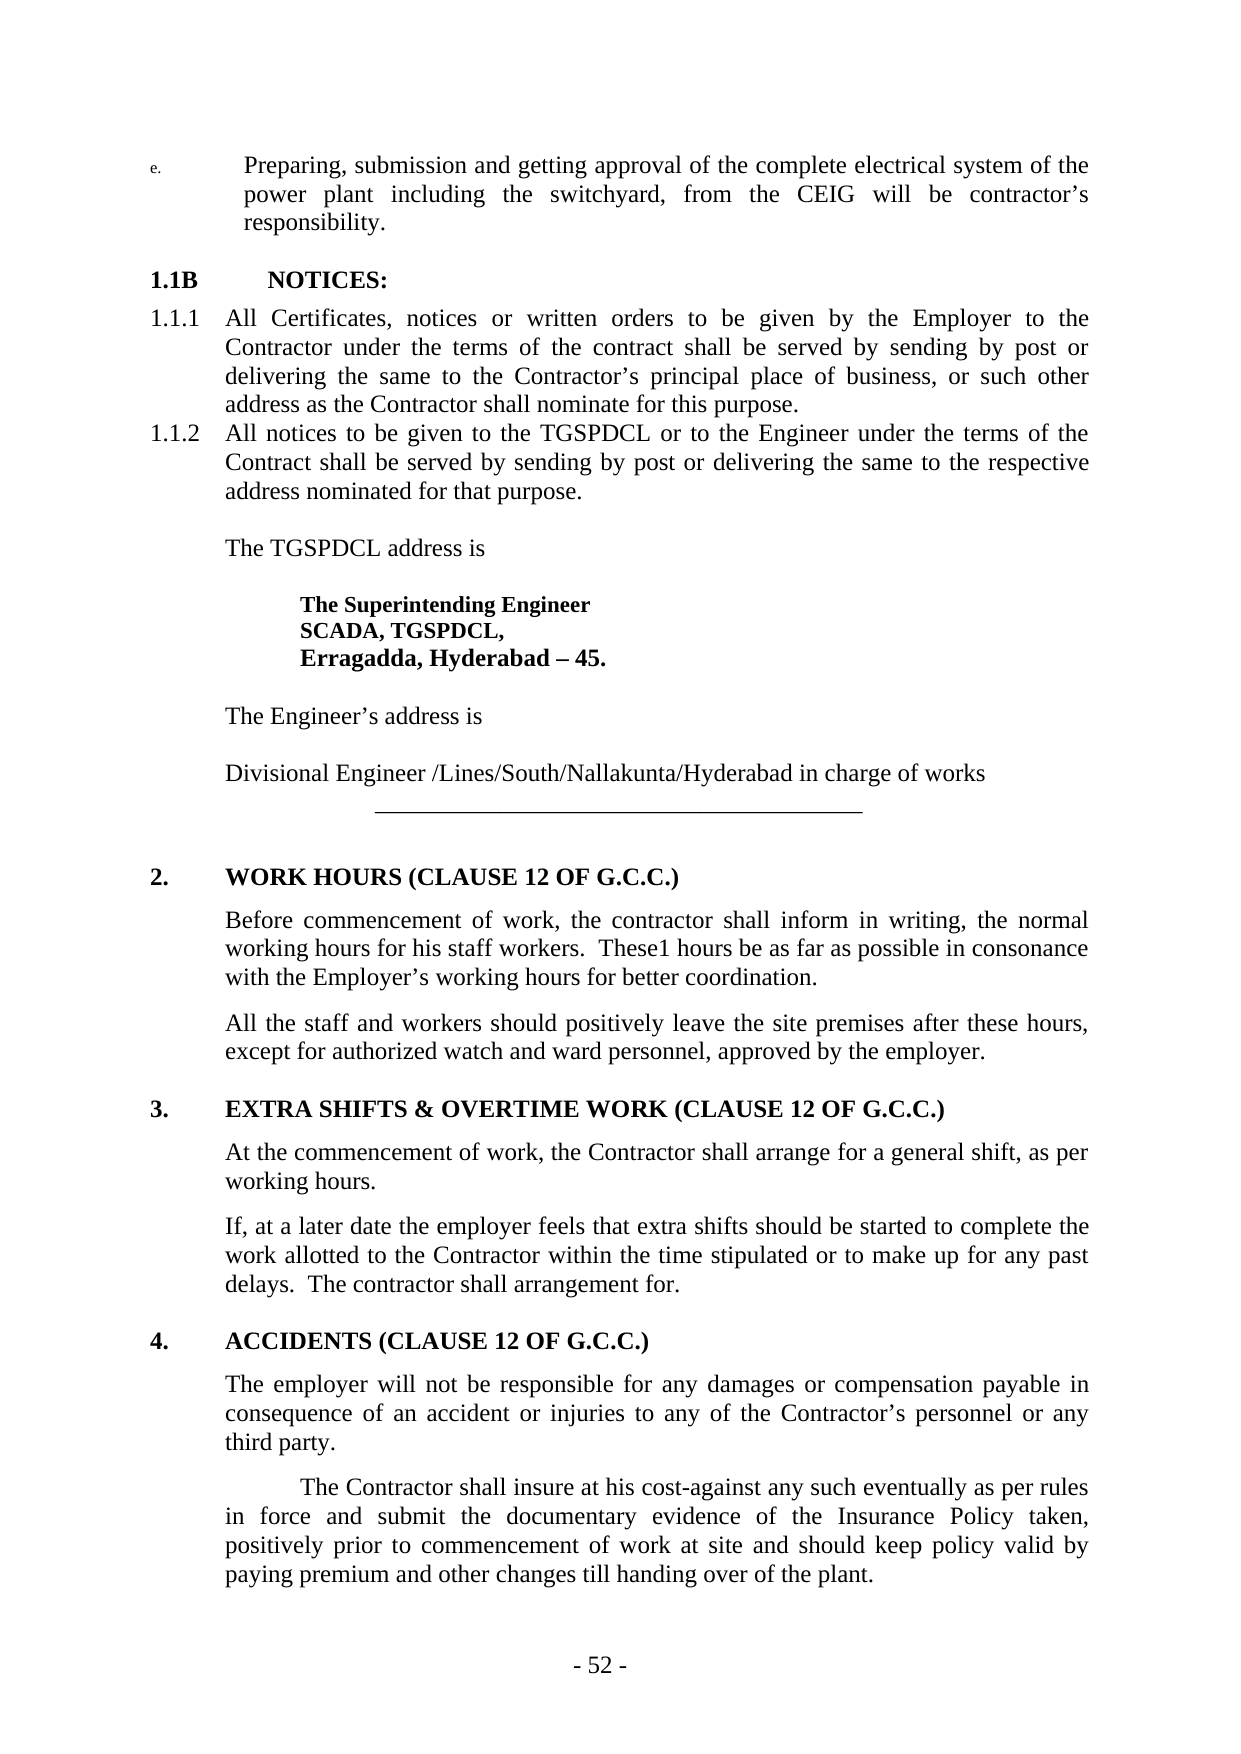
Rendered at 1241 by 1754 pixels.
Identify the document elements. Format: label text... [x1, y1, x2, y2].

text The employer will not be responsible for any damages or compensation payable in consequence of an accident or injuries to any of the Contractor’s personnel or any third party. [225, 1369, 1090, 1456]
text _______________________________________ [375, 787, 1090, 816]
text All the staff and workers should positively leave the site premises after these hours, except for authorized watch and ward personnel, approved by the employer. [225, 1008, 1090, 1065]
text At the commencement of work, the Contractor shall arrange for a general shift, as per working hours. [225, 1137, 1090, 1194]
list Preparing, submission and getting approval of the complete electrical system of the power plant including the switchyard, from the CEIG will be contractor’s responsibility. [150, 150, 1090, 236]
text Before commencement of work, the contractor shall inform in writing, the normal working hours for his staff workers. These1 hours be as far as possible in consonance with the Employer’s working hours for better coordination. [225, 905, 1090, 991]
text If, at a later date the employer feels that extra shifts should be started to complete the work allotted to the Contractor within the time stipulated or to make up for any past delays. The contractor shall arrangement for. [225, 1211, 1090, 1298]
text Divisional Engineer /Lines/South/Nallakunta/Hyderabad in charge of works [150, 758, 1090, 787]
list ACCIDENTS (CLAUSE 12 OF G.C.C.) [150, 1326, 1090, 1355]
text The Contractor shall insure at his cost-against any such eventually as per rules in force and submit the documentary evidence of the Insurance Policy taken, positively prior to commencement of work at site and should keep policy valid by paying premium and other changes till handing over of the plant. [225, 1472, 1090, 1587]
text Erragadda, Hyderabad – 45. [300, 643, 1090, 672]
text The TGSPDCL address is [150, 533, 1090, 562]
text The Superintending Engineer [300, 591, 1090, 617]
list WORK HOURS (CLAUSE 12 OF G.C.C.) [150, 862, 1090, 890]
list EXTRA SHIFTS & OVERTIME WORK (CLAUSE 12 OF G.C.C.) [150, 1094, 1090, 1123]
list All notices to be given to the TGSPDCL or to the Engineer under the terms of the Contract shall be served by sending by post or delivering the same to the respective address nominated for that purpose. [150, 418, 1090, 504]
list All Certificates, notices or written orders to be given by the Employer to the Contractor under the terms of the contract shall be served by sending by post or delivering the same to the Contractor’s principal place of business, or such other address as the Contractor shall nominate for this purpose. [150, 303, 1090, 418]
text SCADA, TGSPDCL, [300, 617, 1090, 643]
text 1.1B NOTICES: [150, 265, 1090, 294]
text The Engineer’s address is [150, 701, 1090, 730]
